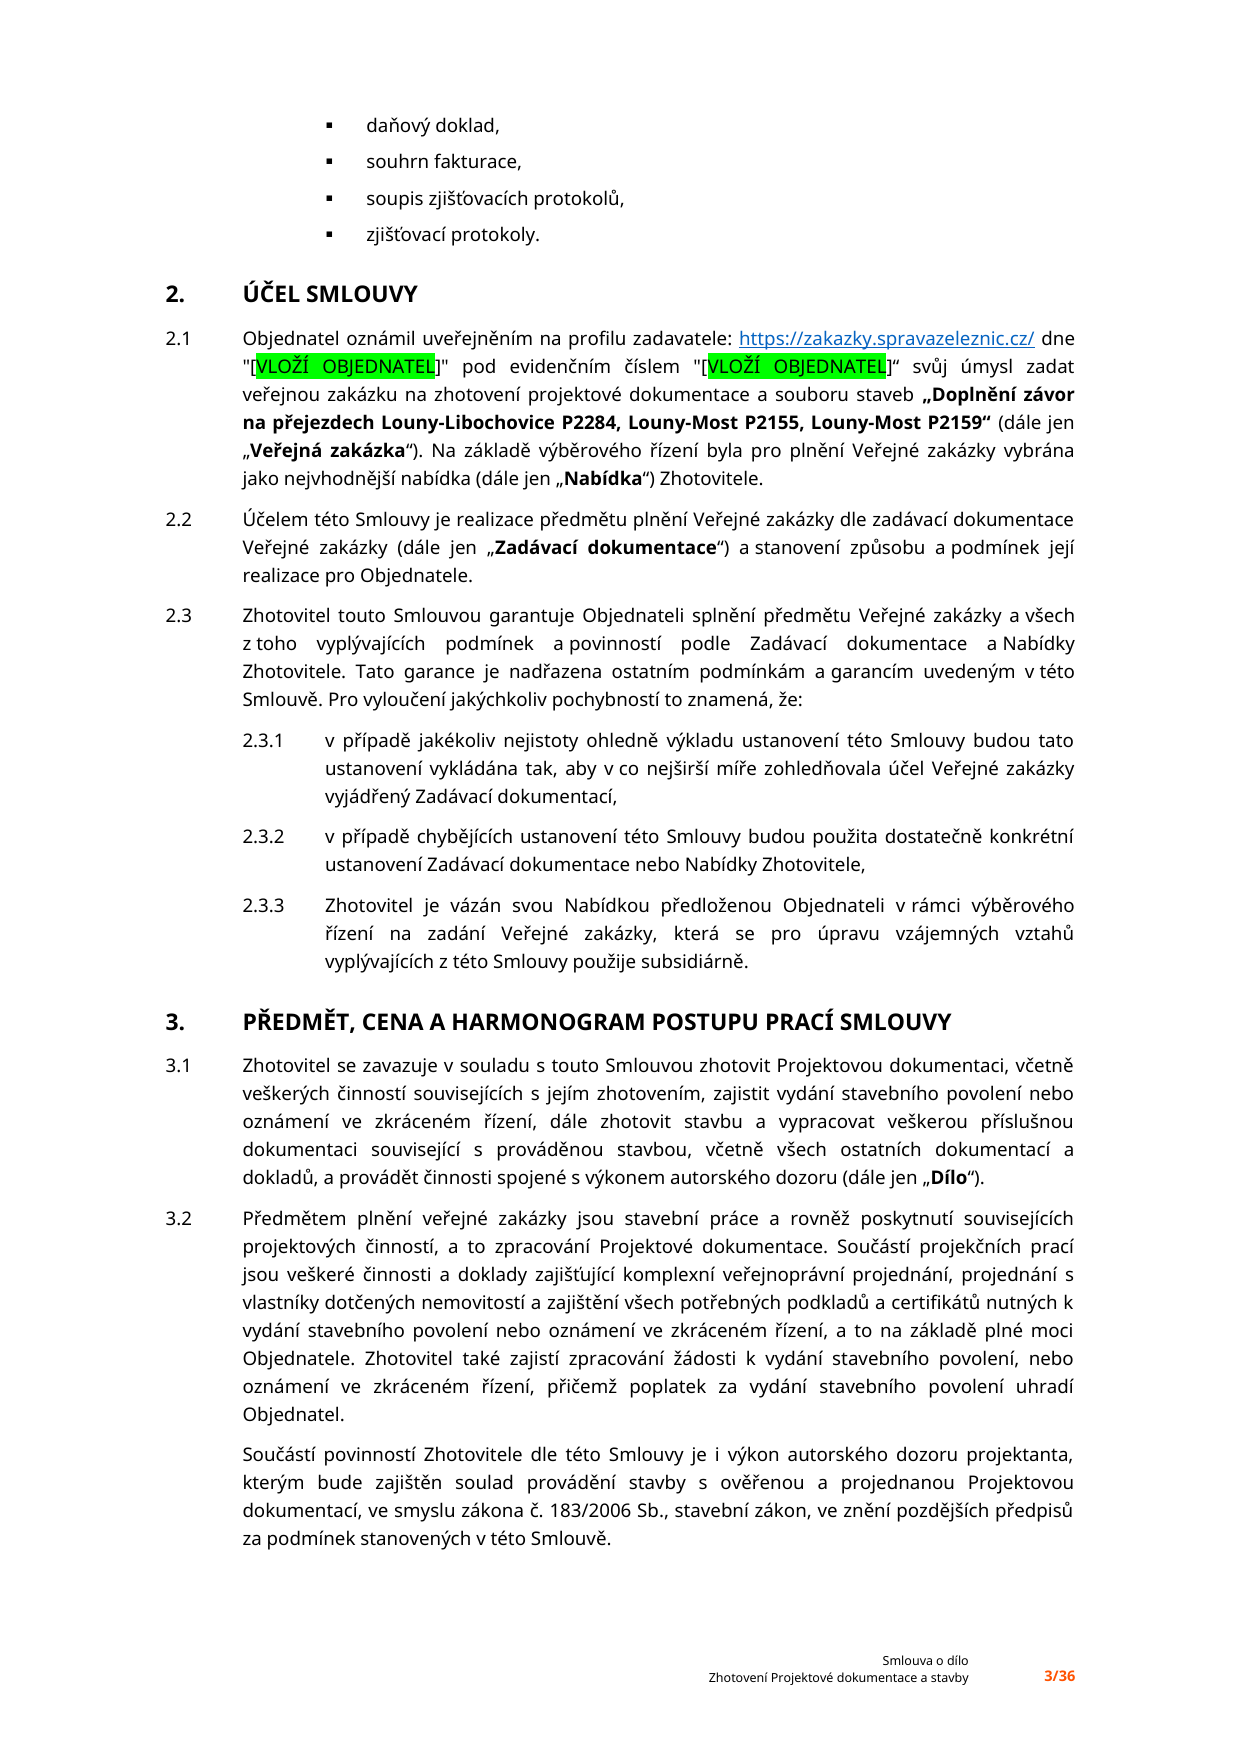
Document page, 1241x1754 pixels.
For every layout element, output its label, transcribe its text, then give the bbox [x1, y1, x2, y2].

text Zhotovitel se zavazuje v souladu s touto Smlouvou zhotovit Projektovou dokumentaci, včetně veškerých činností souvisejících s jejím zhotovením, zajistit vydání stavebního povolení nebo oznámení ve zkráceném řízení, dále zhotovit stavbu a vypracovat veškerou příslušnou dokumentaci související s prováděnou stavbou, včetně všech ostatních dokumentací a dokladů, a provádět činnosti spojené s výkonem autorského dozoru (dále jen „Dílo“). [165, 1052, 1075, 1190]
text v případě jakékoliv nejistoty ohledně výkladu ustanovení této Smlouvy budou tato ustanovení vykládána tak, aby v co nejširší míře zohledňovala účel Veřejné zakázky vyjádřený Zadávací dokumentací, [242, 727, 1075, 809]
text Zhotovitel je vázán svou Nabídkou předloženou Objednateli v rámci výběrového řízení na zadání Veřejné zakázky, která se pro úpravu vzájemných vztahů vyplývajících z této Smlouvy použije subsidiárně. [242, 892, 1075, 974]
text Zhotovitel touto Smlouvou garantuje Objednateli splnění předmětu Veřejné zakázky a všech z toho vyplývajících podmínek a povinností podle Zadávací dokumentace a Nabídky Zhotovitele. Tato garance je nadřazena ostatním podmínkám a garancím uvedeným v této Smlouvě. Pro vyloučení jakýchkoliv pochybností to znamená, že: [165, 602, 1075, 712]
text Účelem této Smlouvy je realizace předmětu plnění Veřejné zakázky dle zadávací dokumentace Veřejné zakázky (dále jen „Zadávací dokumentace“) a stanovení způsobu a podmínek její realizace pro Objednatele. [165, 506, 1075, 587]
text souhrn fakturace, [325, 148, 1075, 174]
text Předmětem plnění veřejné zakázky jsou stavební práce a rovněž poskytnutí souvisejících projektových činností, a to zpracování Projektové dokumentace. Součástí projekčních prací jsou veškeré činnosti a doklady zajišťující komplexní veřejnoprávní projednání, projednání s vlastníky dotčených nemovitostí a zajištění všech potřebných podkladů a certifikátů nutných k vydání stavebního povolení nebo oznámení ve zkráceném řízení, a to na základě plné moci Objednatele. Zhotovitel také zajistí zpracování žádosti k vydání stavebního povolení, nebo oznámení ve zkráceném řízení, přičemž poplatek za vydání stavebního povolení uhradí Objednatel. [165, 1205, 1075, 1427]
text daňový doklad, [325, 112, 1075, 138]
text soupis zjišťovacích protokolů, [325, 185, 1075, 210]
text v případě chybějících ustanovení této Smlouvy budou použita dostatečně konkrétní ustanovení Zadávací dokumentace nebo Nabídky Zhotovitele, [242, 824, 1075, 877]
text Součástí povinností Zhotovitele dle této Smlouvy je i výkon autorského dozoru projektanta, kterým bude zajištěn soulad provádění stavby s ověřenou a projednanou Projektovou dokumentací, ve smyslu zákona č. 183/2006 Sb., stavební zákon, ve znění pozdějších předpisů za podmínek stanovených v této Smlouvě. [242, 1442, 1075, 1551]
text Objednatel oznámil uveřejněním na profilu zadavatele: https://zakazky.spravazeleznic.cz/ dne "[VLOŽÍ OBJEDNATEL]" pod evidenčním číslem "[VLOŽÍ OBJEDNATEL]“ svůj úmysl zadat veřejnou zakázku na zhotovení projektové dokumentace a souboru staveb „Doplnění závor na přejezdech Louny-Libochovice P2284, Louny-Most P2155, Louny-Most P2159“ (dále jen „Veřejná zakázka“). Na základě výběrového řízení byla pro plnění Veřejné zakázky vybrána jako nejvhodnější nabídka (dále jen „Nabídka“) Zhotovitele. [165, 325, 1075, 491]
text ÚČEL SMLOUVY [165, 278, 1075, 310]
text PŘEDMĚT, CENA A HARMONOGRAM POSTUPU PRACÍ SMLOUVY [165, 1005, 1075, 1037]
text zjišťovací protokoly. [325, 221, 1075, 247]
